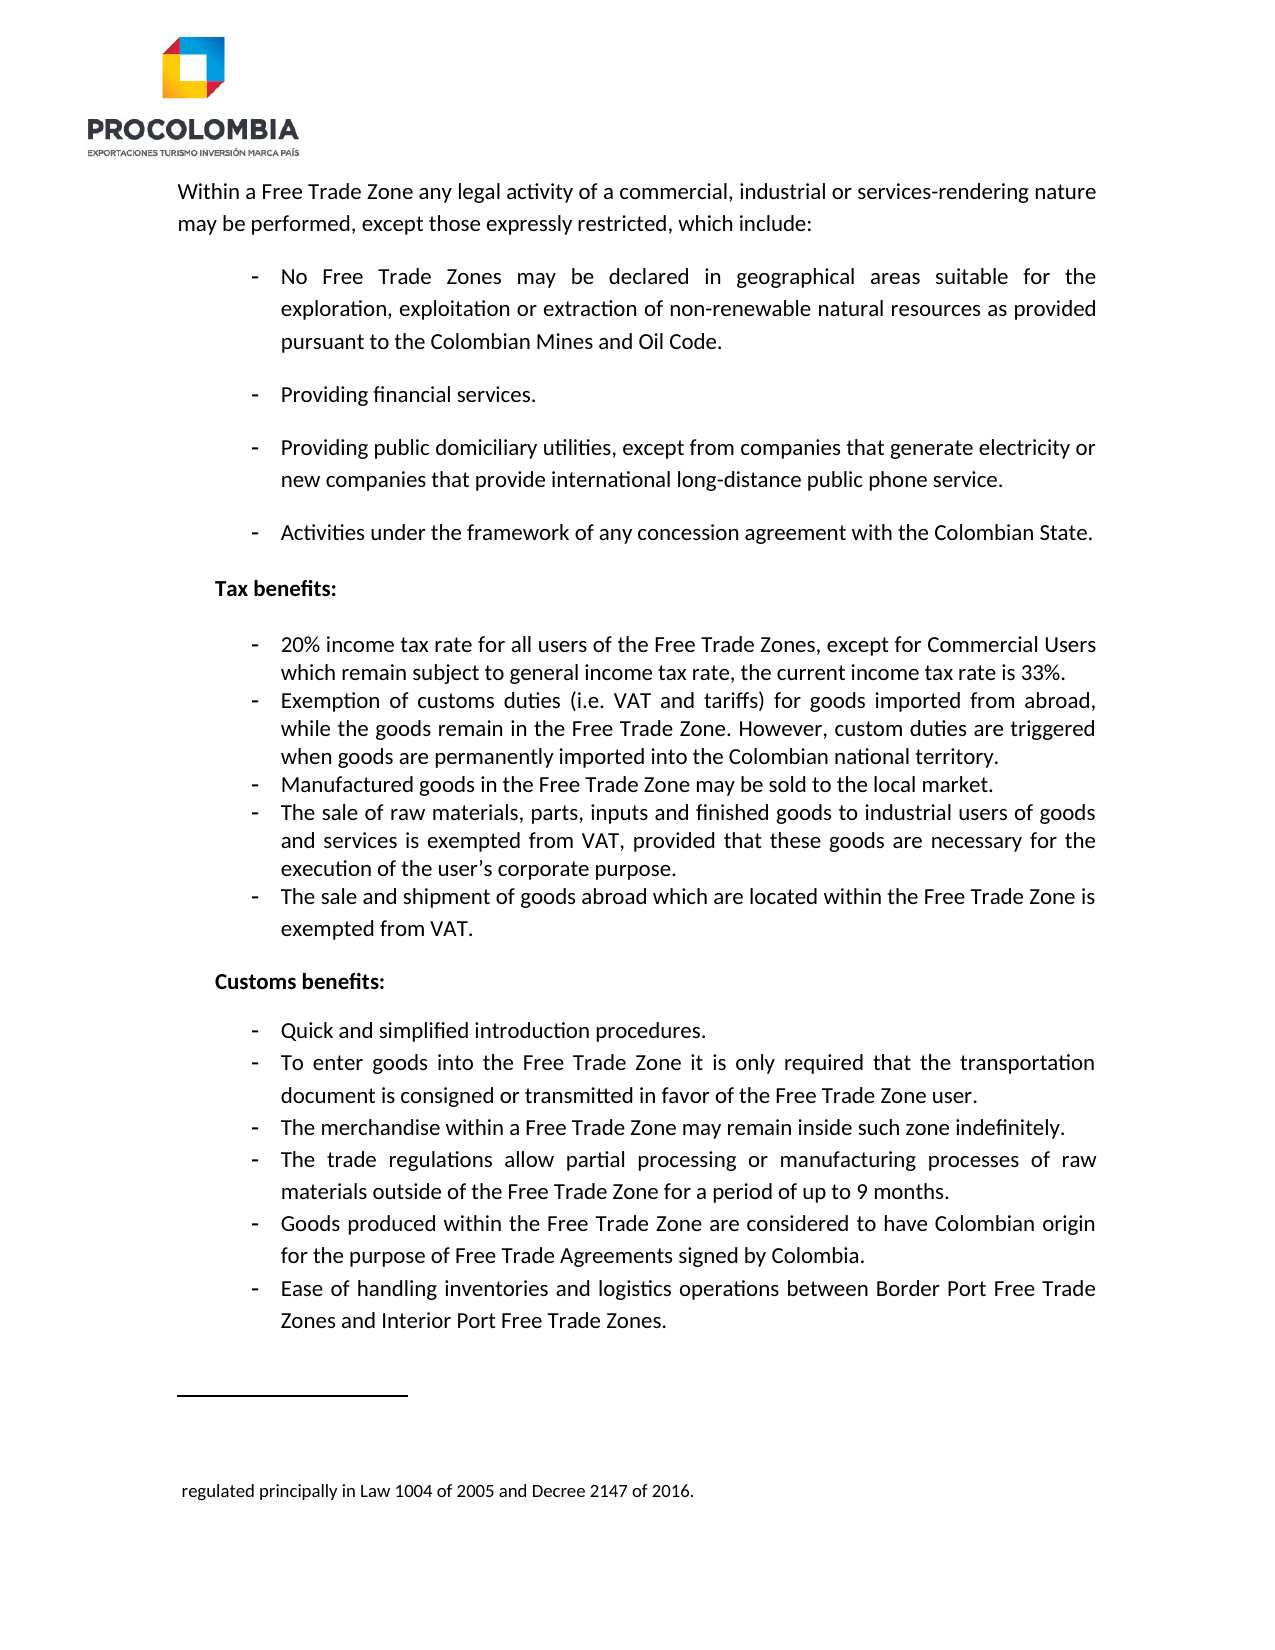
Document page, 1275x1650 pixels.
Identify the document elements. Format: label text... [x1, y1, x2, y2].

picture [68, 13, 328, 173]
list The sale of raw materials, parts, inputs and finished goods to industrial users of goods and services is exempted from VAT, provided that these goods are necessary for the execution of the user’s corporate purpose. [251, 798, 1098, 882]
text Tax benefits: [215, 574, 1098, 602]
list The merchandise within a Free Trade Zone may remain inside such zone indefinitely. [251, 1113, 1098, 1141]
list The sale and shipment of goods abroad which are located within the Free Trade Zone is exempted from VAT. [251, 882, 1098, 942]
list Providing public domiciliary utilities, except from companies that generate electricity or new companies that provide international long-distance public phone service. [251, 433, 1098, 493]
list Exemption of customs duties (i.e. VAT and tariffs) for goods imported from abroad, while the goods remain in the Free Trade Zone. However, custom duties are triggered when goods are permanently imported into the Colombian national territory. [251, 686, 1098, 770]
list No Free Trade Zones may be declared in geographical areas suitable for the exploration, exploitation or extraction of non-renewable natural resources as provided pursuant to the Colombian Mines and Oil Code. [251, 262, 1098, 355]
list Providing financial services. [251, 380, 1098, 408]
list Quick and simplified introduction procedures. [251, 1016, 1098, 1044]
list To enter goods into the Free Trade Zone it is only required that the transportation document is consigned or transmitted in favor of the Free Trade Zone user. [251, 1048, 1098, 1109]
text Customs benefits: [215, 967, 1098, 996]
list 20% income tax rate for all users of the Free Trade Zones, except for Commercial Users which remain subject to general income tax rate, the current income tax rate is 33%. [251, 630, 1098, 686]
text Within a Free Trade Zone any legal activity of a commercial, industrial or services-rendering nature may be performed, except those expressly restricted, which include: [177, 177, 1098, 237]
list Goods produced within the Free Trade Zone are considered to have Colombian origin for the purpose of Free Trade Agreements signed by Colombia. [251, 1209, 1098, 1270]
list Ease of handling inventories and logistics operations between Border Port Free Trade Zones and Interior Port Free Trade Zones. [251, 1274, 1098, 1334]
list Activities under the framework of any concession agreement with the Colombian State. [251, 518, 1098, 546]
list The trade regulations allow partial processing or manufacturing processes of raw materials outside of the Free Trade Zone for a period of up to 9 months. [251, 1145, 1098, 1205]
list Manufactured goods in the Free Trade Zone may be sold to the local market. [251, 770, 1098, 798]
